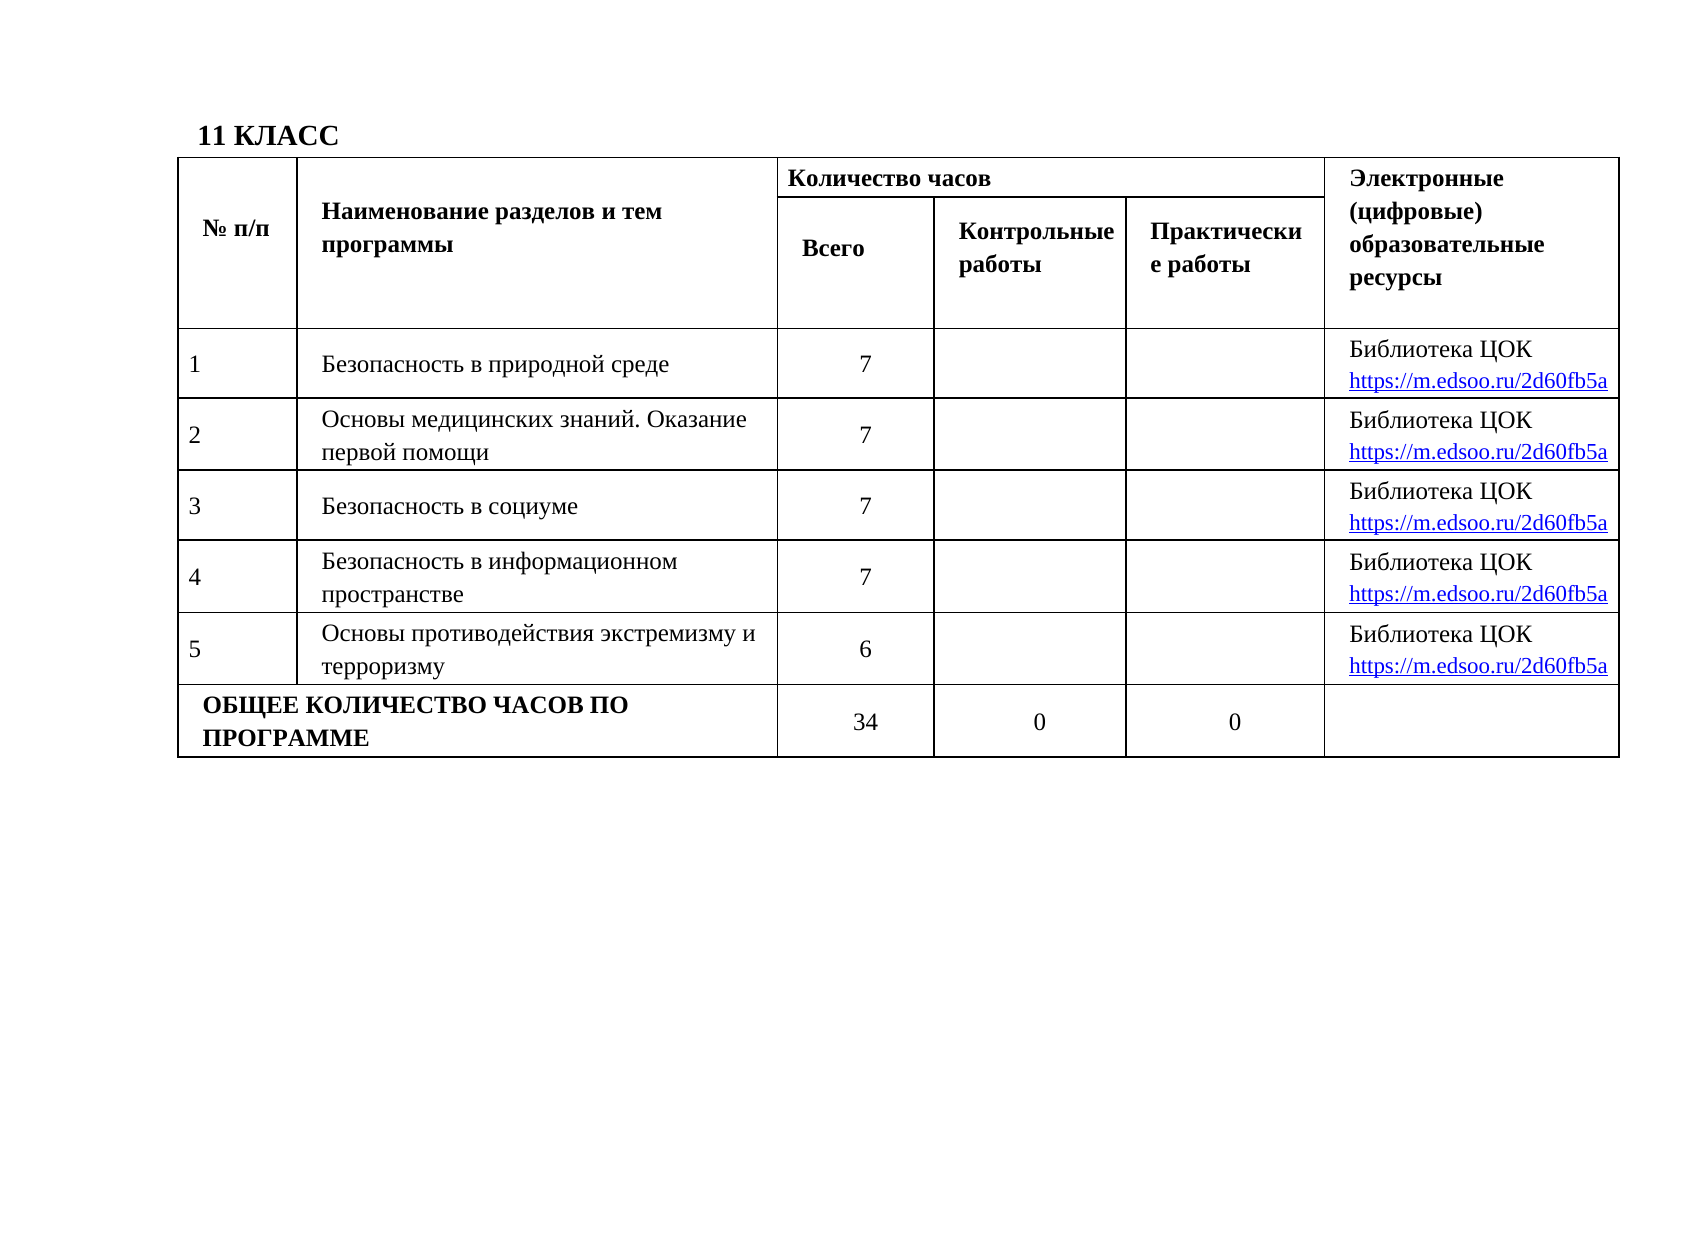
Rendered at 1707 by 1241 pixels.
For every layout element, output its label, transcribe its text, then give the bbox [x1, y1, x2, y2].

table_cell 3 [179, 471, 296, 539]
table_cell 6 [778, 613, 933, 684]
table_cell 7 [778, 399, 933, 469]
table_cell [935, 613, 1125, 684]
table_cell 4 [179, 541, 296, 611]
table_cell Основы медицинских знаний. Оказание первой помощи [298, 399, 777, 469]
table_cell Библиотека ЦОК https://m.edsoo.ru/2d60fb5a [1325, 471, 1618, 539]
table_cell Библиотека ЦОК https://m.edsoo.ru/2d60fb5a [1325, 613, 1618, 684]
table_cell [1127, 471, 1324, 539]
table_cell [1127, 541, 1324, 611]
table_cell [935, 329, 1125, 397]
table_cell 2 [179, 399, 296, 469]
table_cell ОБЩЕЕ КОЛИЧЕСТВО ЧАСОВ ПО ПРОГРАММЕ [179, 685, 777, 756]
table_cell Безопасность в природной среде [298, 329, 777, 397]
table_header Электронные (цифровые) образовательные ресурсы [1325, 158, 1618, 327]
table_cell 5 [179, 613, 296, 684]
table_cell [1127, 399, 1324, 469]
table_cell [935, 541, 1125, 611]
table_cell Основы противодействия экстремизму и терроризму [298, 613, 777, 684]
table_cell Безопасность в социуме [298, 471, 777, 539]
table_cell 1 [179, 329, 296, 397]
table_cell [1127, 329, 1324, 397]
table_cell 7 [778, 329, 933, 397]
table_cell [1127, 613, 1324, 684]
table_header Количество часов [778, 158, 1324, 196]
table_cell 0 [935, 685, 1125, 756]
table_header № п/п [179, 158, 296, 327]
table_cell 34 [778, 685, 933, 756]
table_header Наименование разделов и тем программы [298, 158, 777, 327]
table_cell Библиотека ЦОК https://m.edsoo.ru/2d60fb5a [1325, 399, 1618, 469]
table_cell Контрольные работы [935, 198, 1125, 327]
table_cell 7 [778, 541, 933, 611]
table_cell 0 [1127, 685, 1324, 756]
table_cell Библиотека ЦОК https://m.edsoo.ru/2d60fb5a [1325, 541, 1618, 611]
table_cell 7 [778, 471, 933, 539]
table_cell [935, 399, 1125, 469]
table_cell Безопасность в информационном пространстве [298, 541, 777, 611]
table_cell Практические работы [1127, 198, 1324, 327]
table_cell Всего [778, 198, 933, 327]
table_cell Библиотека ЦОК https://m.edsoo.ru/2d60fb5a [1325, 329, 1618, 397]
table_cell [935, 471, 1125, 539]
text 11 КЛАСС [190, 118, 1618, 152]
table_cell [1325, 685, 1618, 756]
